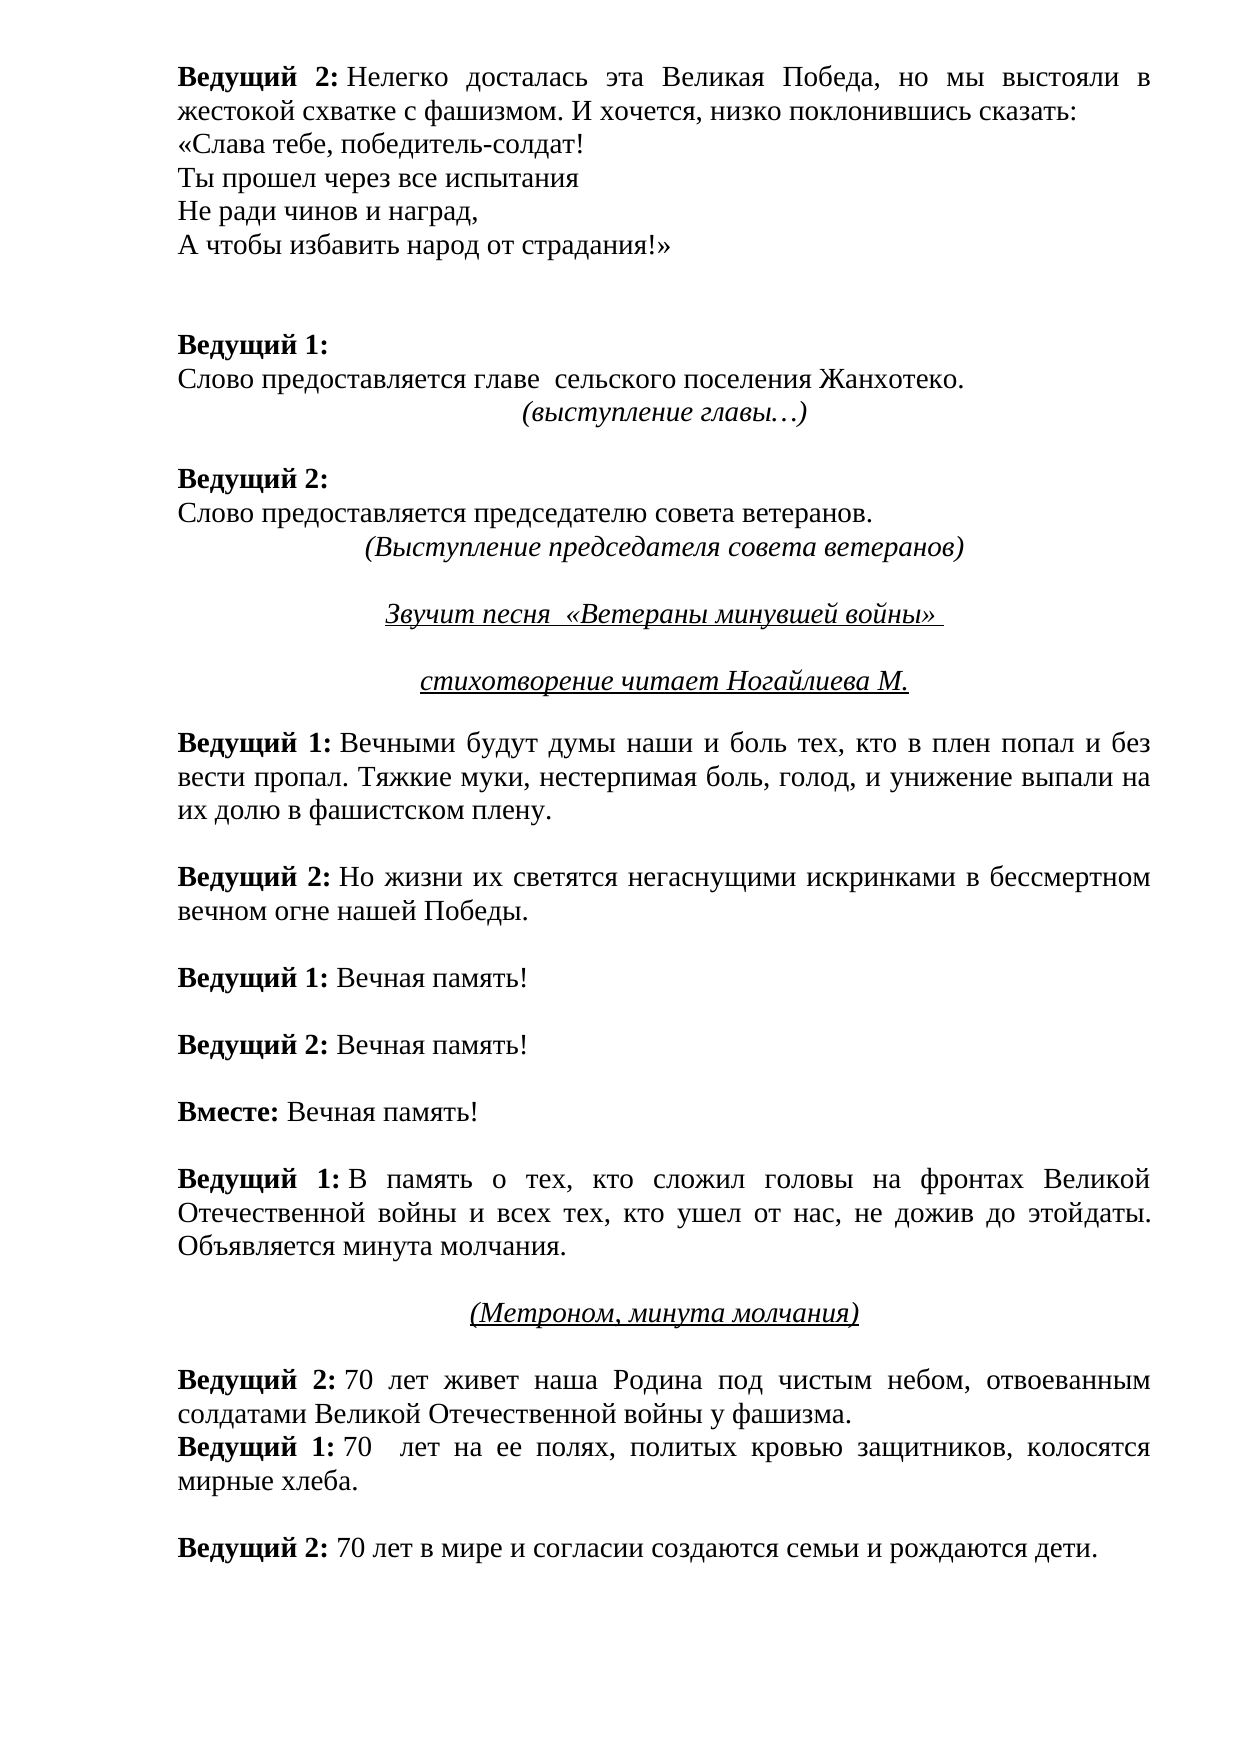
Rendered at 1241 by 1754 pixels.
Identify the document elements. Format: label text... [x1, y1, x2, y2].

text (Выступление председателя совета ветеранов) [177, 529, 1152, 562]
text Ты прошел через все испытания [177, 160, 1152, 193]
text Ведущий 2: Вечная память! [177, 1027, 1152, 1061]
text Ведущий 2: Но жизни их светятся негаснущими искринками в бессмертном вечном огне нашей Победы. [177, 859, 1152, 926]
text Ведущий 2: [177, 462, 1152, 495]
text Ведущий 1: Вечная память! [177, 960, 1152, 993]
text Не ради чинов и наград, [177, 193, 1152, 227]
text (Метроном, минута молчания) [177, 1295, 1152, 1329]
text Ведущий 1: Вечными будут думы наши и боль тех, кто в плен попал и без вести пропал. Тяжкие муки, нестерпимая боль, голод, и унижение выпали на их долю в фашистском плену. [177, 725, 1152, 826]
text Ведущий 2: 70 лет в мире и согласии создаются семьи и рождаются дети. [177, 1530, 1152, 1564]
text «Слава тебе, победитель-солдат! [177, 126, 1152, 160]
text А чтобы избавить народ от страдания!» [177, 227, 1152, 260]
text Ведущий 1: [177, 327, 1152, 361]
text (выступление главы…) [177, 394, 1152, 428]
text Ведущий 2: 70 лет живет наша Родина под чистым небом, отвоеванным солдатами Великой Отечественной войны у фашизма. [177, 1362, 1152, 1429]
text Слово предоставляется главе сельского поселения Жанхотеко. [177, 361, 1152, 394]
text Звучит песня «Ветераны минувшей войны» стихотворение читает Ногайлиева М. [177, 596, 1152, 725]
text Ведущий 1: 70 лет на ее полях, политых кровью защитников, колосятся мирные хлеба. [177, 1429, 1152, 1497]
text Вместе: Вечная память! [177, 1094, 1152, 1128]
text Ведущий 1: В память о тех, кто сложил головы на фронтах Великой Отечественной войны и всех тех, кто ушел от нас, не дожив до этойдаты. Объявляется минута молчания. [177, 1161, 1152, 1262]
text Ведущий 2: Нелегко досталась эта Великая Победа, но мы выстояли в жестокой схватке с фашизмом. И хочется, низко поклонившись сказать: [177, 59, 1152, 126]
text Слово предоставляется председателю совета ветеранов. [177, 495, 1152, 529]
